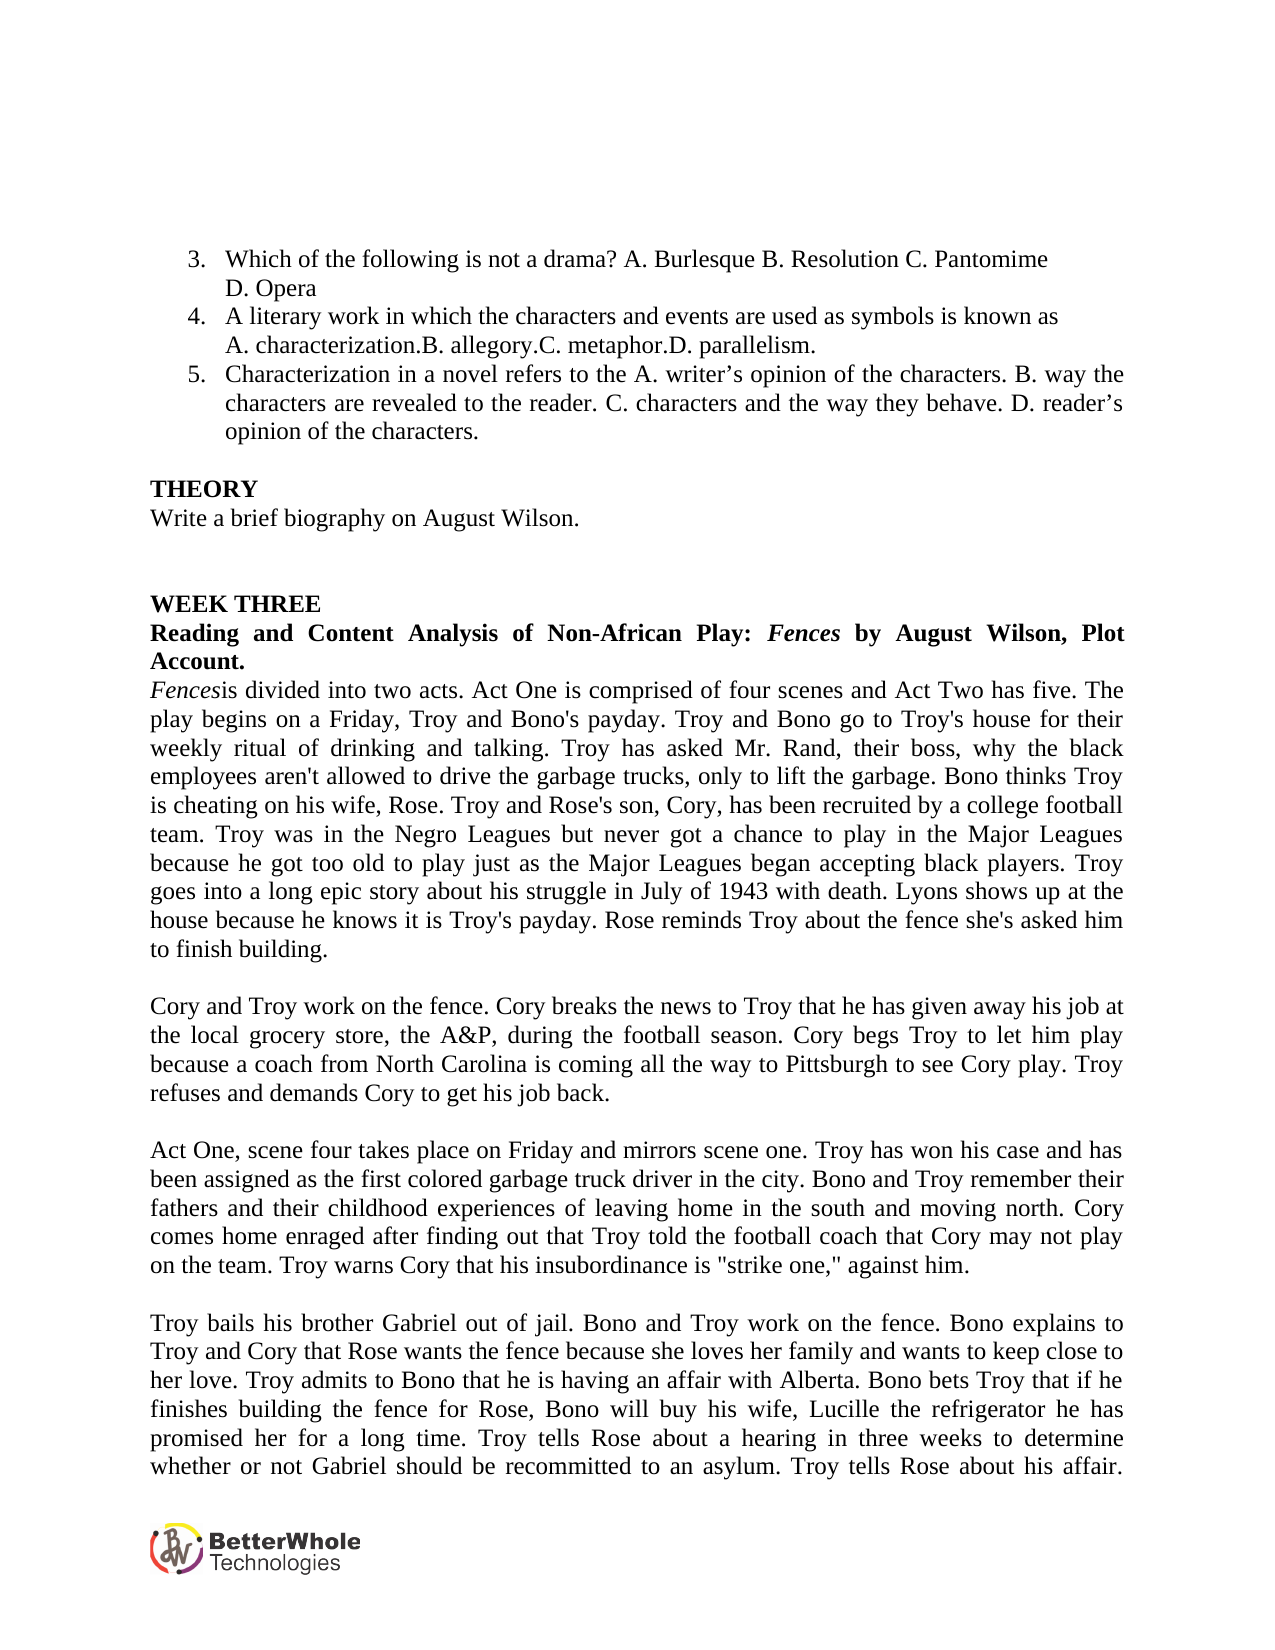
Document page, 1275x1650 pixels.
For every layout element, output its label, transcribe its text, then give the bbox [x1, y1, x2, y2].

text THEORY [150, 474, 1125, 503]
list Characterization in a novel refers to the A. writer’s opinion of the characters. B. way the characters are revealed to the reader. C. characters and the way they behave. D. reader’s opinion of the characters. [187, 359, 1125, 445]
text Reading and Content Analysis of Non-African Play: Fences by August Wilson, Plot Account. [150, 618, 1125, 675]
text Cory and Troy work on the fence. Cory breaks the news to Troy that he has given away his job at the local grocery store, the A&P, during the football season. Cory begs Troy to let him play because a coach from North Carolina is coming all the way to Pittsburgh to see Cory play. Troy refuses and demands Cory to get his job back. [150, 991, 1125, 1106]
text Act One, scene four takes place on Friday and mirrors scene one. Troy has won his case and has been assigned as the first colored garbage truck driver in the city. Bono and Troy remember their fathers and their childhood experiences of leaving home in the south and moving north. Cory comes home enraged after finding out that Troy told the football coach that Cory may not play on the team. Troy warns Cory that his insubordinance is "strike one," against him. [150, 1135, 1125, 1279]
list Which of the following is not a drama? A. Burlesque B. Resolution C. Pantomime [187, 244, 1125, 273]
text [150, 1308, 1125, 1480]
text Write a brief biography on August Wilson. [150, 503, 1125, 531]
text WEEK THREE [150, 589, 1125, 618]
list D. Opera [225, 273, 1125, 301]
picture [150, 1523, 360, 1575]
list A. characterization.B. allegory.C. metaphor.D. parallelism. [225, 330, 1125, 359]
text Fencesis divided into two acts. Act One is comprised of four scenes and Act Two has five. The play begins on a Friday, Troy and Bono's payday. Troy and Bono go to Troy's house for their weekly ritual of drinking and talking. Troy has asked Mr. Rand, their boss, why the black employees aren't allowed to drive the garbage trucks, only to lift the garbage. Bono thinks Troy is cheating on his wife, Rose. Troy and Rose's son, Cory, has been recruited by a college football team. Troy was in the Negro Leagues but never got a chance to play in the Major Leagues because he got too old to play just as the Major Leagues began accepting black players. Troy goes into a long epic story about his struggle in July of 1943 with death. Lyons shows up at the house because he knows it is Troy's payday. Rose reminds Troy about the fence she's asked him to finish building. [150, 675, 1125, 963]
list A literary work in which the characters and events are used as symbols is known as [187, 301, 1125, 330]
